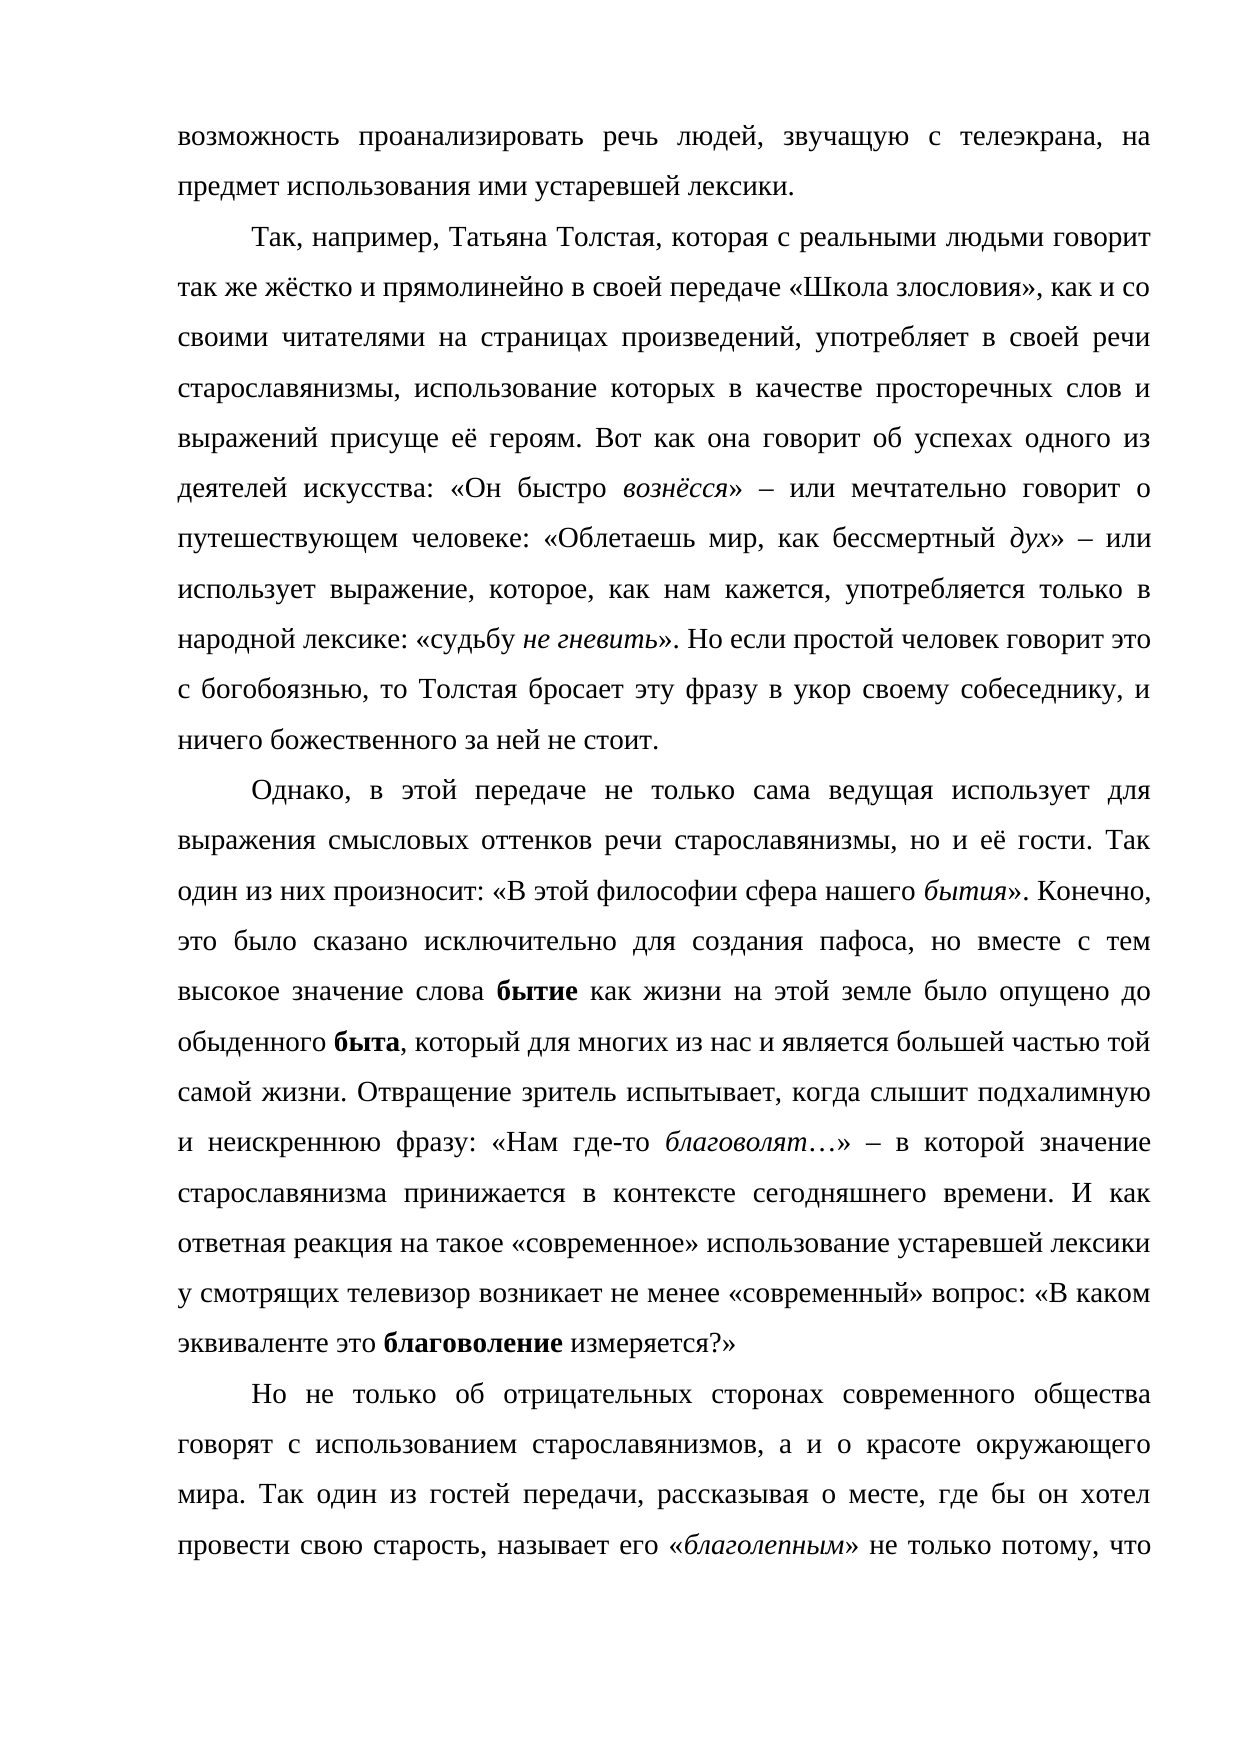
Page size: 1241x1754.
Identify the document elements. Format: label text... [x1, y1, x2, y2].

text Так, например, Татьяна Толстая, которая с реальными людьми говорит так же жёстко и прямолинейно в своей передаче «Школа злословия», как и со своими читателями на страницах произведений, употребляет в своей речи старославянизмы, использование которых в качестве просторечных слов и выражений присуще её героям. Вот как она говорит об успехах одного из деятелей искусства: «Он быстро вознёсся» – или мечтательно говорит о путешествующем человеке: «Облетаешь мир, как бессмертный дух» – или использует выражение, которое, как нам кажется, употребляется только в народной лексике: «судьбу не гневить». Но если простой человек говорит это с богобоязнью, то Толстая бросает эту фразу в укор своему собеседнику, и ничего божественного за ней не стоит. [177, 219, 1152, 755]
text Однако, в этой передаче не только сама ведущая использует для выражения смысловых оттенков речи старославянизмы, но и её гости. Так один из них произносит: «В этой философии сфера нашего бытия». Конечно, это было сказано исключительно для создания пафоса, но вместе с тем высокое значение слова бытие как жизни на этой земле было опущено до обыденного быта, который для многих из нас и является большей частью той самой жизни. Отвращение зритель испытывает, когда слышит подхалимную и неискреннюю фразу: «Нам где-то благоволят…» – в которой значение старославянизма принижается в контексте сегодняшнего времени. И как ответная реакция на такое «современное» использование устаревшей лексики у смотрящих телевизор возникает не менее «современный» вопрос: «В каком эквиваленте это благоволение измеряется?» [177, 772, 1152, 1359]
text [177, 118, 1152, 202]
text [177, 1376, 1152, 1560]
